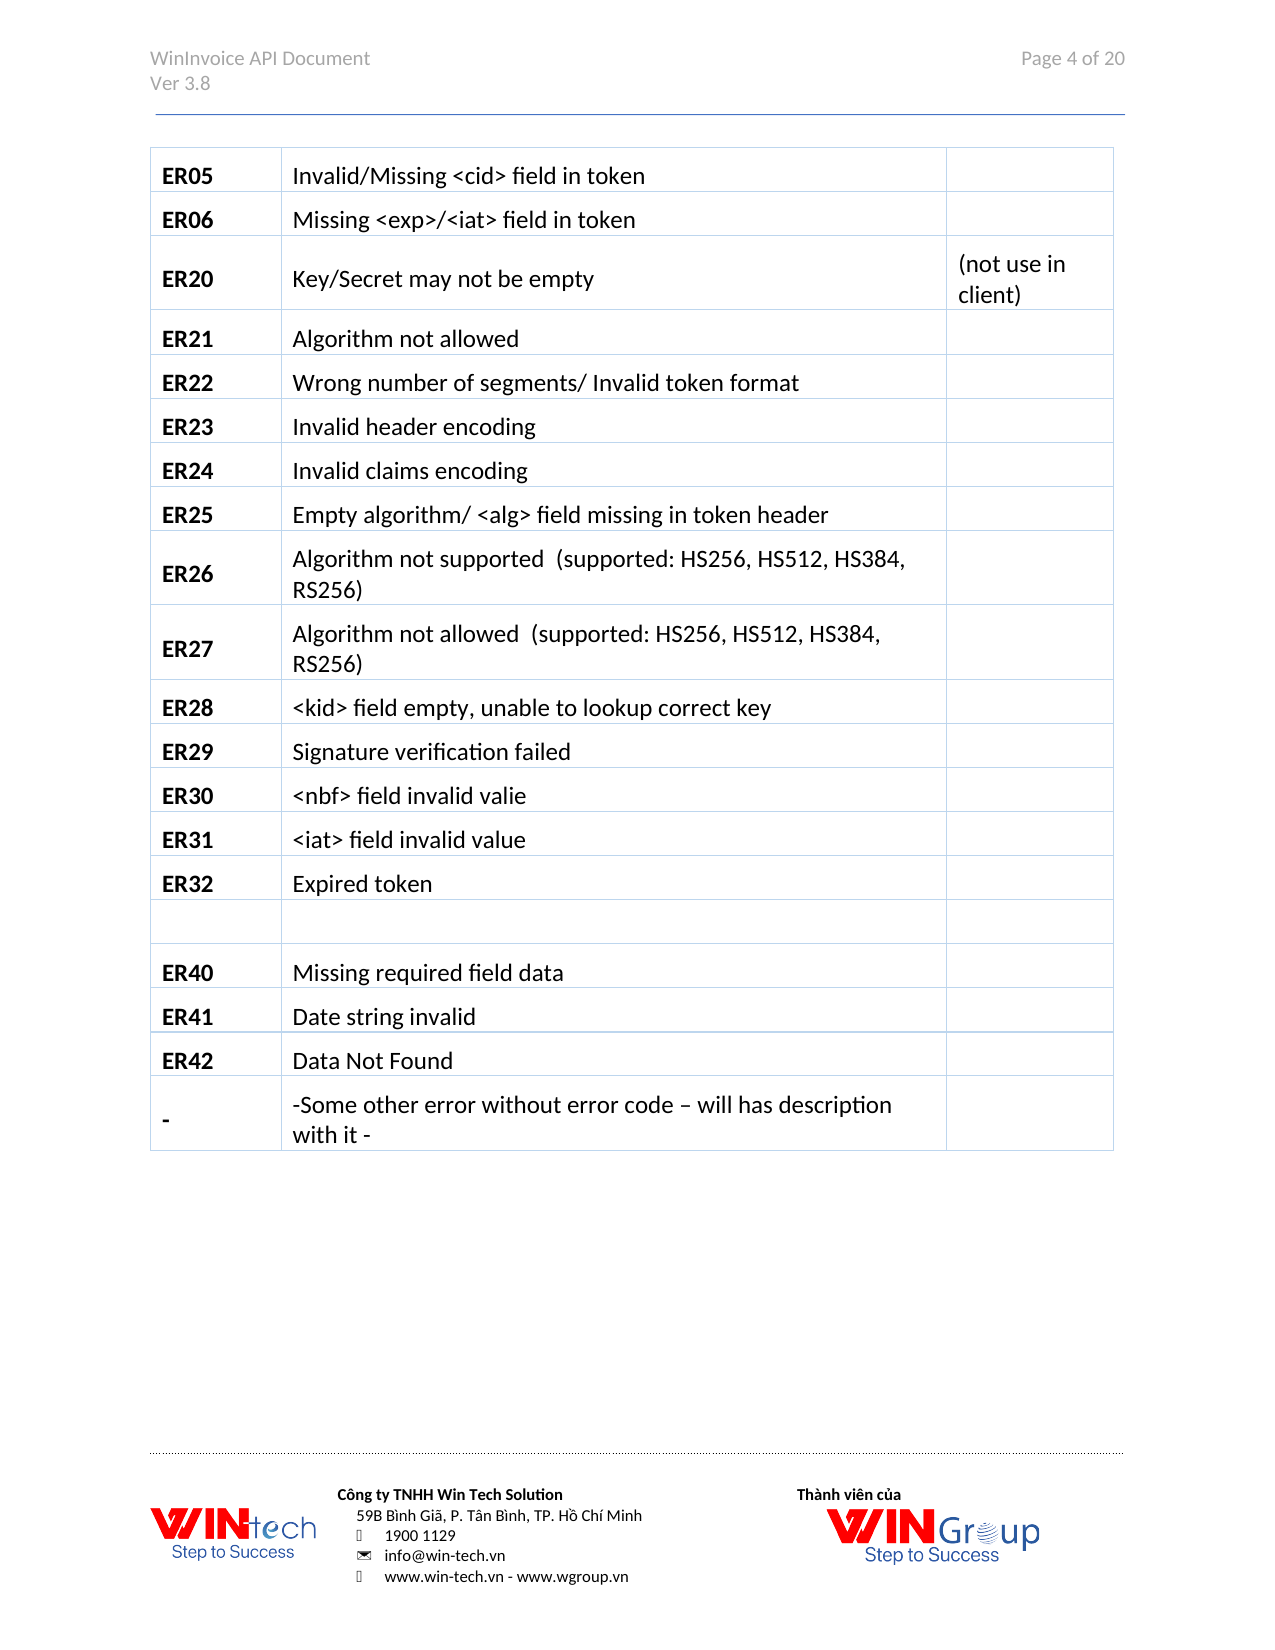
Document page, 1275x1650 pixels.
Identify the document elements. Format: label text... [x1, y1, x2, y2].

table_cell ER05 [151, 148, 281, 191]
table_cell [947, 812, 1113, 855]
table_cell - [151, 1076, 281, 1150]
table_cell ER31 [151, 812, 281, 855]
table_cell ER26 [151, 531, 281, 604]
table_cell ER41 [151, 988, 281, 1031]
table_cell ER30 [151, 768, 281, 811]
table_cell [947, 487, 1113, 530]
table_cell [947, 192, 1113, 235]
table_cell Invalid claims encoding [282, 443, 946, 486]
table_cell [947, 605, 1113, 679]
table_cell ER27 [151, 605, 281, 679]
table_cell ER32 [151, 856, 281, 899]
table_cell [947, 1033, 1113, 1075]
table_cell Key/Secret may not be empty [282, 236, 946, 309]
table_cell Missing required field data [282, 944, 946, 987]
table_cell (not use in client) [947, 236, 1113, 309]
table_cell [947, 399, 1113, 442]
table_cell ER25 [151, 487, 281, 530]
table_cell [947, 531, 1113, 604]
table_cell -Some other error without error code – will has description with it - [282, 1076, 946, 1150]
table_cell ER22 [151, 355, 281, 397]
picture [826, 1509, 1040, 1565]
table_cell ER20 [151, 236, 281, 309]
table_cell Signature verification failed [282, 724, 946, 767]
table_cell [947, 148, 1113, 191]
table_cell ER42 [151, 1033, 281, 1075]
table_cell [947, 988, 1113, 1031]
picture [150, 1508, 316, 1561]
table_cell ER06 [151, 192, 281, 235]
table_cell ER21 [151, 310, 281, 353]
table_cell <nbf> field invalid valie [282, 768, 946, 811]
table_cell Wrong number of segments/ Invalid token format [282, 355, 946, 397]
table_cell Algorithm not allowed (supported: HS256, HS512, HS384, RS256) [282, 605, 946, 679]
table_cell Expired token [282, 856, 946, 899]
table_cell [947, 724, 1113, 767]
table_cell <iat> field invalid value [282, 812, 946, 855]
table_cell Invalid header encoding [282, 399, 946, 442]
table_cell [947, 768, 1113, 811]
table_cell <kid> field empty, unable to lookup correct key [282, 680, 946, 723]
table_cell [947, 944, 1113, 987]
table_cell [151, 900, 281, 943]
table_cell Date string invalid [282, 988, 946, 1031]
table_cell Data Not Found [282, 1033, 946, 1075]
table_cell [947, 1076, 1113, 1150]
table_cell Algorithm not supported (supported: HS256, HS512, HS384, RS256) [282, 531, 946, 604]
table_cell Algorithm not allowed [282, 310, 946, 353]
table_cell [947, 900, 1113, 943]
table_cell [947, 355, 1113, 397]
table_cell [947, 443, 1113, 486]
table_cell [947, 680, 1113, 723]
table_cell ER24 [151, 443, 281, 486]
table_cell [947, 310, 1113, 353]
table_cell ER29 [151, 724, 281, 767]
table_cell ER28 [151, 680, 281, 723]
table_cell [282, 900, 946, 943]
table_cell ER40 [151, 944, 281, 987]
table_cell Empty algorithm/ <alg> field missing in token header [282, 487, 946, 530]
table_cell Invalid/Missing <cid> field in token [282, 148, 946, 191]
table_cell ER23 [151, 399, 281, 442]
table_cell Missing <exp>/<iat> field in token [282, 192, 946, 235]
table_cell [947, 856, 1113, 899]
